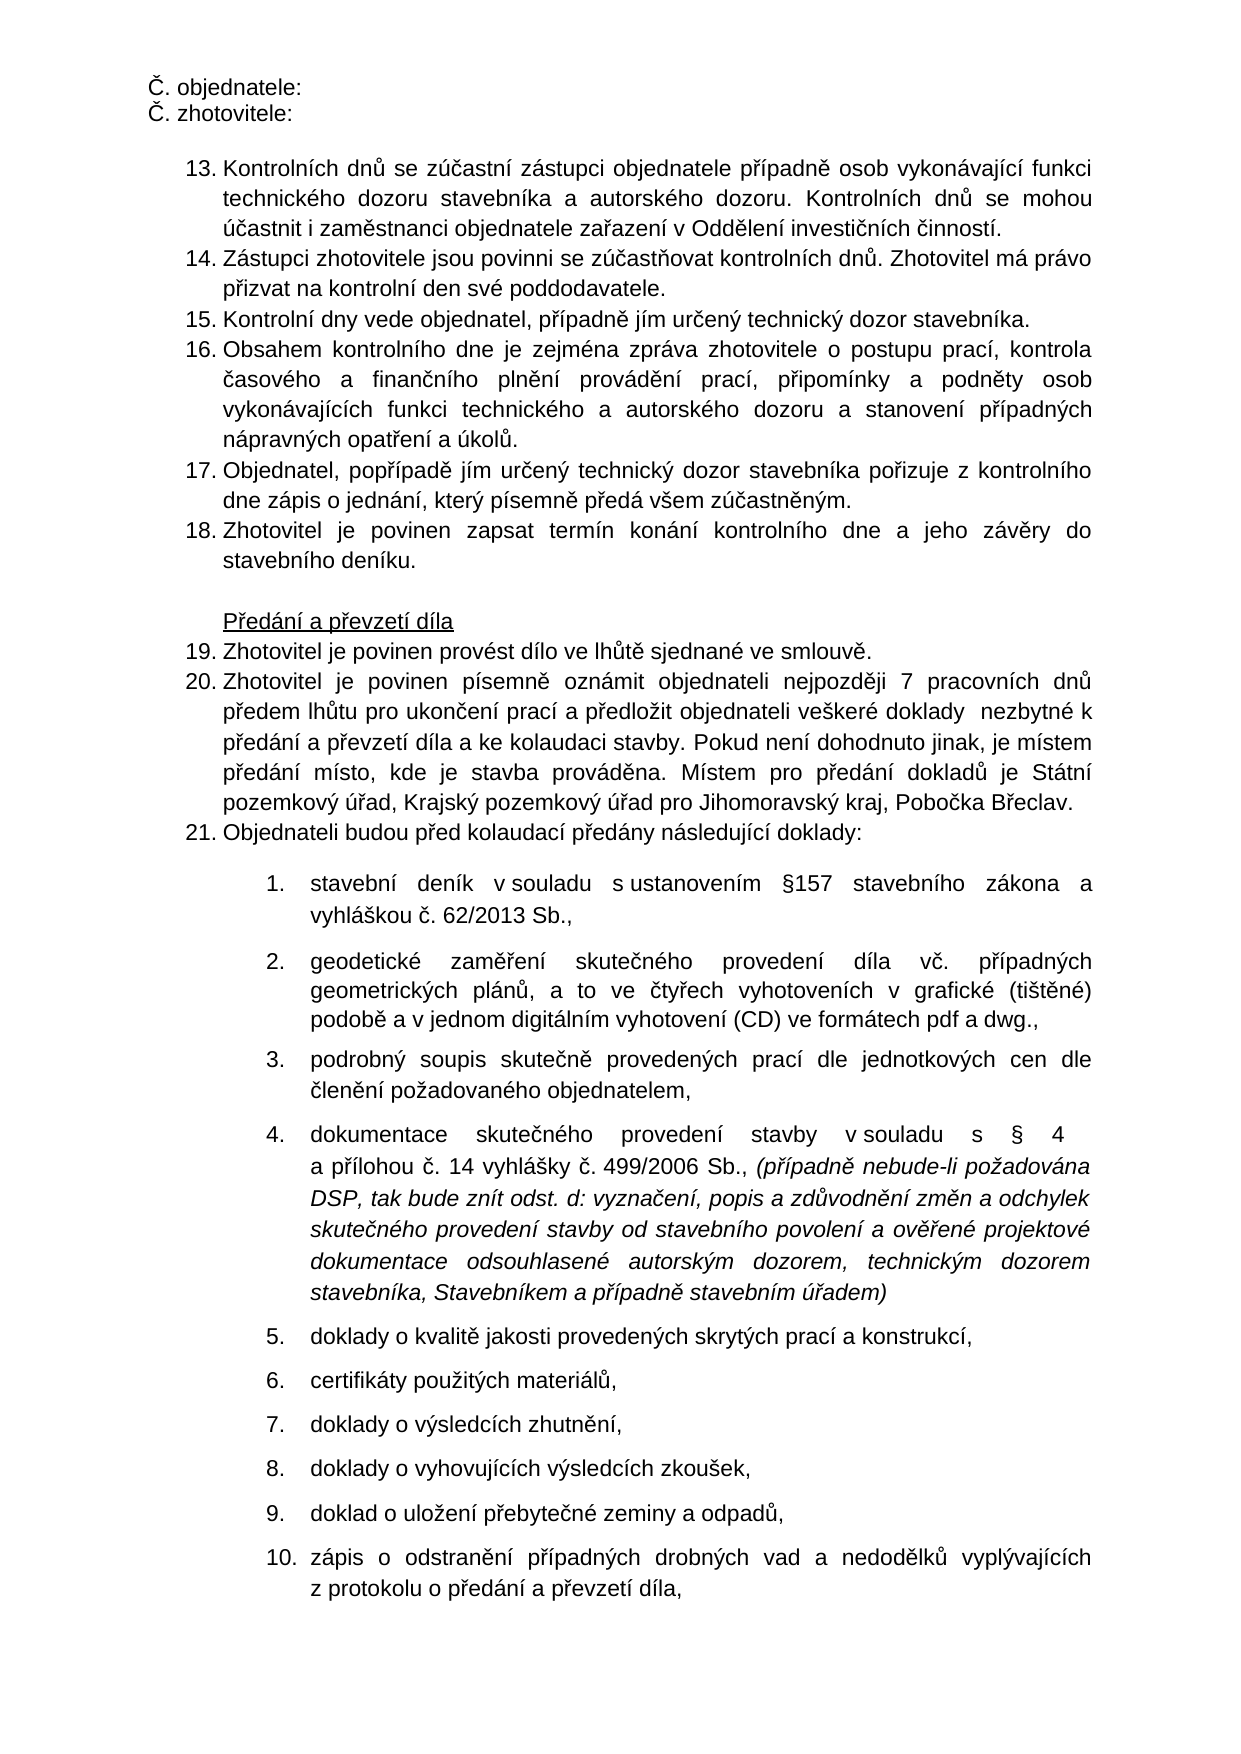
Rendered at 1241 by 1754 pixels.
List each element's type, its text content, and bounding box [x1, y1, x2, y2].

list Objednateli budou před kolaudací předány následující doklady: [185, 819, 1093, 845]
list Zhotovitel je povinen písemně oznámit objednateli nejpozději 7 pracovních dnů předem lhůtu pro ukončení prací a předložit objednateli veškeré doklady nezbytné k předání a převzetí díla a ke kolaudaci stavby. Pokud není dohodnuto jinak, je místem předání místo, kde je stavba prováděna. Místem pro předání dokladů je Státní pozemkový úřad, Krajský pozemkový úřad pro Jihomoravský kraj, Pobočka Břeclav. [185, 668, 1093, 815]
list Zhotovitel je povinen provést dílo ve lhůtě sjednané ve smlouvě. [185, 638, 1093, 664]
list Zástupci zhotovitele jsou povinni se zúčastňovat kontrolních dnů. Zhotovitel má právo přizvat na kontrolní den své poddodavatele. [185, 245, 1093, 302]
list Zhotovitel je povinen zapsat termín konání kontrolního dne a jeho závěry do stavebního deníku. [185, 517, 1093, 573]
list doklady o vyhovujících výsledcích zkoušek, [266, 1455, 1093, 1482]
list Kontrolních dnů se zúčastní zástupci objednatele případně osob vykonávající funkci technického dozoru stavebníka a autorského dozoru. Kontrolních dnů se mohou účastnit i zaměstnanci objednatele zařazení v Oddělení investičních činností. [185, 154, 1093, 241]
list dokumentace skutečného provedení stavby v souladu s § 4 a přílohou č. 14 vyhlášky č. 499/2006 Sb., (případně nebude-li požadována DSP, tak bude znít odst. d: vyznačení, popis a zdůvodnění změn a odchylek skutečného provedení stavby od stavebního povolení a ověřené projektové dokumentace odsouhlasené autorským dozorem, technickým dozorem stavebníka, Stavebníkem a případně stavebním úřadem) [266, 1121, 1093, 1306]
list doklady o kvalitě jakosti provedených skrytých prací a konstrukcí, [266, 1323, 1093, 1349]
list podrobný soupis skutečně provedených prací dle jednotkových cen dle členění požadovaného objednatelem, [266, 1046, 1093, 1104]
list Kontrolní dny vede objednatel, případně jím určený technický dozor stavebníka. [185, 306, 1093, 332]
list Předání a převzetí díla [223, 608, 1093, 634]
list certifikáty použitých materiálů, [266, 1367, 1093, 1394]
list doklad o uložení přebytečné zeminy a odpadů, [266, 1499, 1093, 1526]
list Obsahem kontrolního dne je zejména zpráva zhotovitele o postupu prací, kontrola časového a finančního plnění provádění prací, připomínky a podněty osob vykonávajících funkci technického a autorského dozoru a stanovení případných nápravných opatření a úkolů. [185, 336, 1093, 453]
list stavební deník v souladu s ustanovením §157 stavebního zákona a vyhláškou č. 62/2013 Sb., [266, 870, 1093, 928]
list Objednatel, popřípadě jím určený technický dozor stavebníka pořizuje z kontrolního dne zápis o jednání, který písemně předá všem zúčastněným. [185, 457, 1093, 513]
list zápis o odstranění případných drobných vad a nedodělků vyplývajících z protokolu o předání a převzetí díla, [266, 1543, 1093, 1601]
list geodetické zaměření skutečného provedení díla vč. případných geometrických plánů, a to ve čtyřech vyhotoveních v grafické (tištěné) podobě a v jednom digitálním vyhotovení (CD) ve formátech pdf a dwg., [266, 946, 1093, 1033]
list doklady o výsledcích zhutnění, [266, 1411, 1093, 1438]
